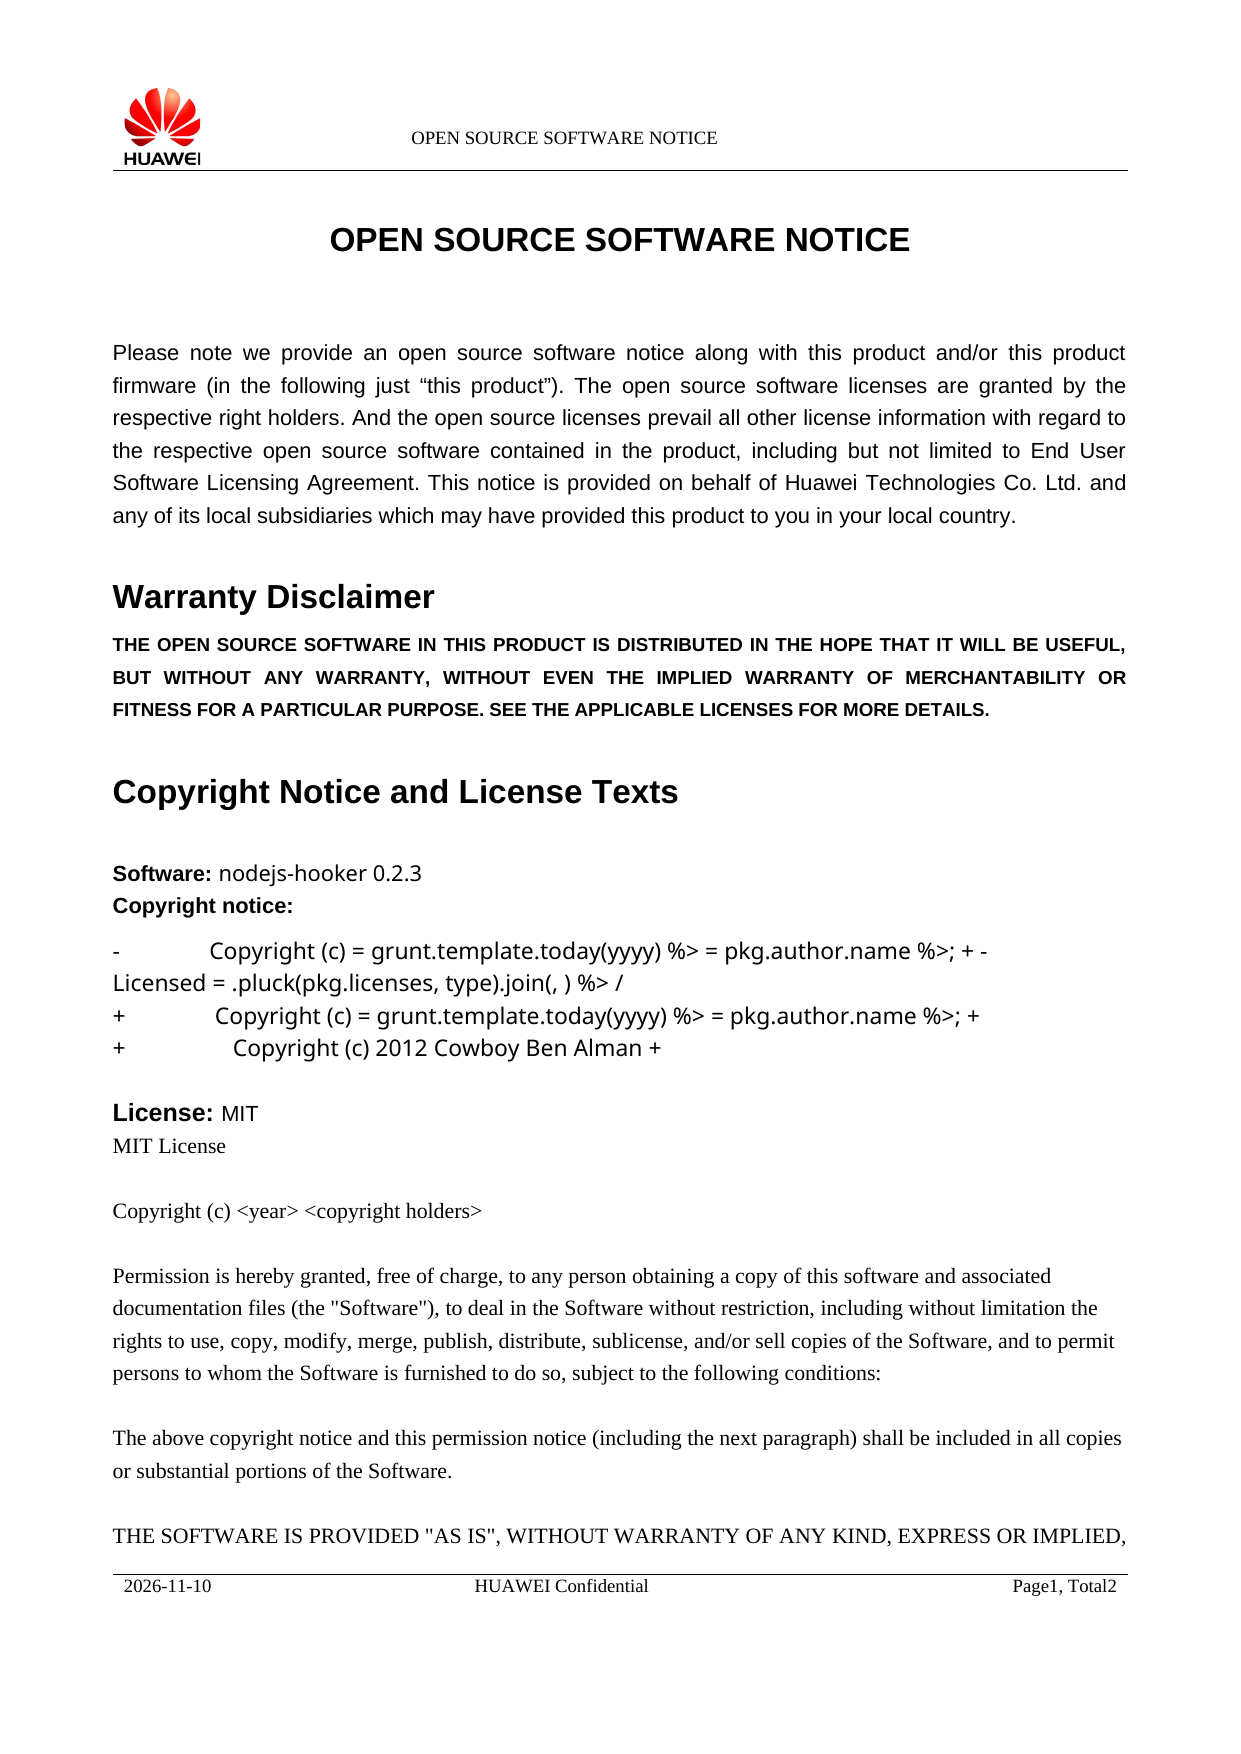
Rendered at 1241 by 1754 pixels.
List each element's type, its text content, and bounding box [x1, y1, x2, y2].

text License: MIT [112, 1096, 1128, 1129]
text Copyright Notice and License Texts [112, 759, 1128, 824]
text Please note we provide an open source software notice along with this product and/or this product firmware (in the following just “this product”). The open source software licenses are granted by the respective right holders. And the open source licenses prevail all other license information with regard to the respective open source software contained in the product, including but not limited to End User Software Licensing Agreement. This notice is provided on behalf of Huawei Technologies Co. Ltd. and any of its local subsidiaries which may have provided this product to you in your local country. [112, 336, 1128, 531]
text OPEN SOURCE SOFTWARE NOTICE [112, 206, 1128, 271]
title Software: nodejs-hooker 0.2.3 [112, 856, 1128, 889]
text - Copyright (c) = grunt.template.today(yyyy) %> = pkg.author.name %>; + - Licensed = .pluck(pkg.licenses, type).join(, ) %> / + Copyright (c) = grunt.template.today(yyyy) %> = pkg.author.name %>; + + Copyright (c) 2012 Cowboy Ben Alman + [112, 934, 1128, 1096]
text The open source software in this product is distributed in the hope that it will be useful, but WITHOUT ANY WARRANTY, without even the implied warranty of MERCHANTABILITY or FITNESS FOR A PARTICULAR PURPOSE. See the applicable licenses for more details. [112, 629, 1128, 726]
text Copyright notice: [112, 889, 1128, 921]
text Warranty Disclaimer [112, 564, 1128, 629]
picture [124, 88, 201, 165]
